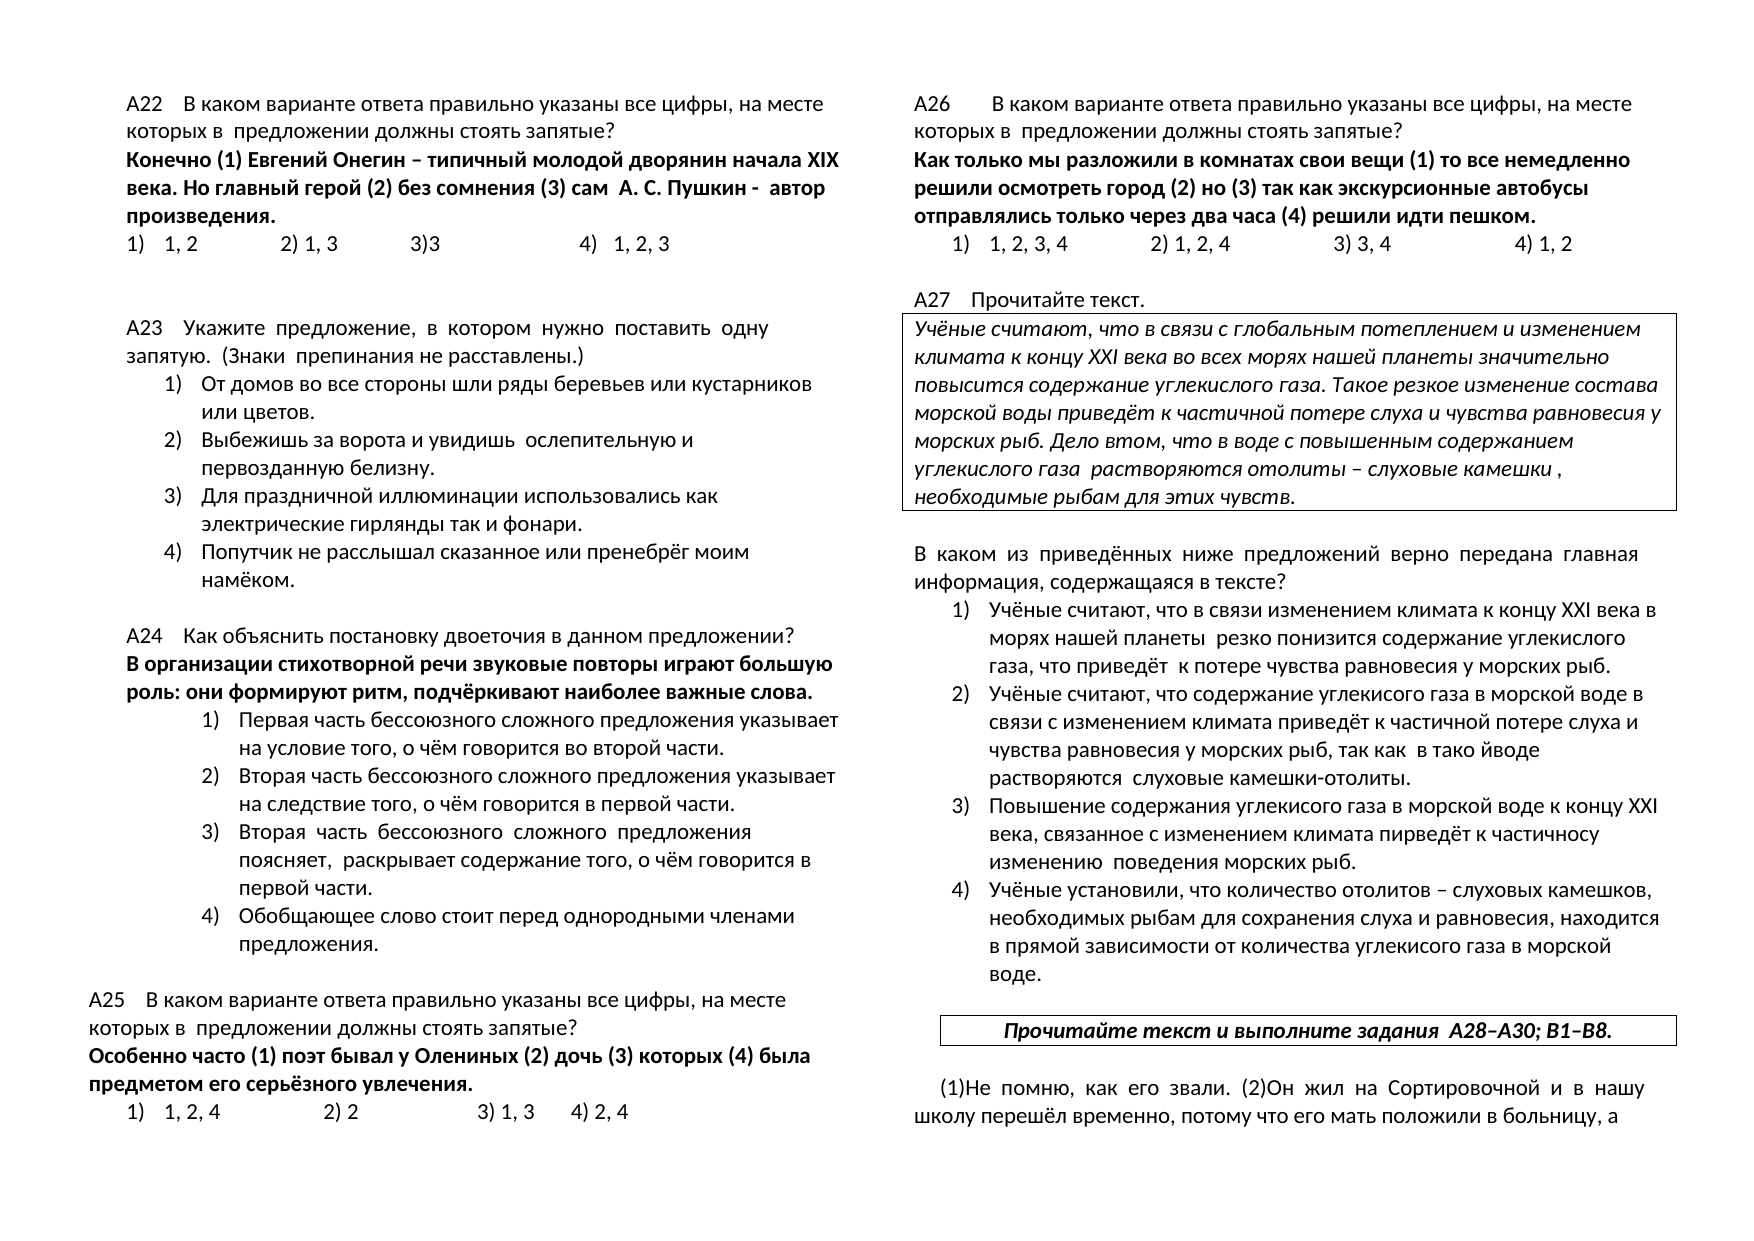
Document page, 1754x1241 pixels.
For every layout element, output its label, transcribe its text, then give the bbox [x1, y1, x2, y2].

text информация, содержащаяся в тексте? [914, 567, 1665, 595]
list 1, 2 2) 1, 3 3)3 4) 1, 2, 3 [126, 229, 840, 257]
list Повышение содержания углекисого газа в морской воде к концу XXI века, связанное с изменением климата пирведёт к частичносу изменению поведения морских рыб. [951, 791, 1665, 875]
text А26 В каком варианте ответа правильно указаны все цифры, на месте которых в предложении должны стоять запятые? [914, 89, 1665, 145]
list Попутчик не расслышал сказанное или пренебрёг моим намёком. [164, 537, 840, 593]
list Первая часть бессоюзного сложного предложения указывает на условие того, о чём говорится во второй части. [201, 705, 840, 761]
text Как только мы разложили в комнатах свои вещи (1) то все немедленно решили осмотреть город (2) но (3) так как экскурсионные автобусы отправлялись только через два часа (4) решили идти пешком. [914, 145, 1665, 229]
list От домов во все стороны шли ряды беревьев или кустарников или цветов. [164, 369, 840, 425]
text А23 Укажите предложение, в котором нужно поставить одну запятую. (Знаки препинания не расставлены.) [126, 313, 840, 369]
list Вторая часть бессоюзного сложного предложения указывает на следствие того, о чём говорится в первой части. [201, 761, 840, 817]
text Особенно часто (1) поэт бывал у Олениных (2) дочь (3) которых (4) была предметом его серьёзного увлечения. [89, 1041, 840, 1097]
list 1, 2, 3, 4 2) 1, 2, 4 3) 3, 4 4) 1, 2 [951, 229, 1665, 257]
text В каком из приведённых ниже предложений верно передана главная [914, 539, 1665, 567]
list Выбежишь за ворота и увидишь ослепительную и первозданную белизну. [164, 425, 840, 481]
list Для праздничной иллюминации использовались как электрические гирлянды так и фонари. [164, 481, 840, 537]
list 1, 2, 4 2) 2 3) 1, 3 4) 2, 4 [126, 1097, 840, 1125]
list Учёные считают, что в связи изменением климата к концу XXI века в морях нашей планеты резко понизится содержание углекислого газа, что приведёт к потере чувства равновесия у морских рыб. [951, 595, 1665, 679]
text В организации стихотворной речи звуковые повторы играют большую роль: они формируют ритм, подчёркивают наиболее важные слова. [126, 649, 840, 705]
text А22 В каком варианте ответа правильно указаны все цифры, на месте которых в предложении должны стоять запятые? [126, 89, 840, 145]
list Учёные установили, что количество отолитов – слуховых камешков, необходимых рыбам для сохранения слуха и равновесия, находится в прямой зависимости от количества углекисого газа в морской воде. [951, 875, 1665, 987]
text А25 В каком варианте ответа правильно указаны все цифры, на месте которых в предложении должны стоять запятые? [89, 985, 840, 1041]
text Конечно (1) Евгений Онегин – типичный молодой дворянин начала XIX века. Но главный герой (2) без сомнения (3) сам А. С. Пушкин - автор произведения. [126, 145, 840, 229]
text А27 Прочитайте текст. [914, 285, 1665, 313]
table_header Учёные считают, что в связи с глобальным потеплением и изменением климата к концу XXI века во всех морях нашей планеты значительно повысится содержание углекислого газа. Такое резкое изменение состава морской воды приведёт к частичной потере слуха и чувства равновесия у морских рыб. Дело втом, что в воде с повышенным содержанием углекислого газа растворяются отолиты – слуховые камешки , необходимые рыбам для этих чувств. [903, 314, 1676, 510]
list Обобщающее слово стоит перед однородными членами предложения. [201, 901, 840, 957]
table_header Прочитайте текст и выполните задания A28–A30; B1–B8. [941, 1016, 1676, 1044]
list Учёные считают, что содержание углекисого газа в морской воде в связи с изменением климата приведёт к частичной потере слуха и чувства равновесия у морских рыб, так как в тако йводе растворяются слуховые камешки-отолиты. [951, 679, 1665, 791]
list Вторая часть бессоюзного сложного предложения поясняет, раскрывает содержание того, о чём говорится в первой части. [201, 817, 840, 901]
text А24 Как объяснить постановку двоеточия в данном предложении? [126, 621, 840, 649]
